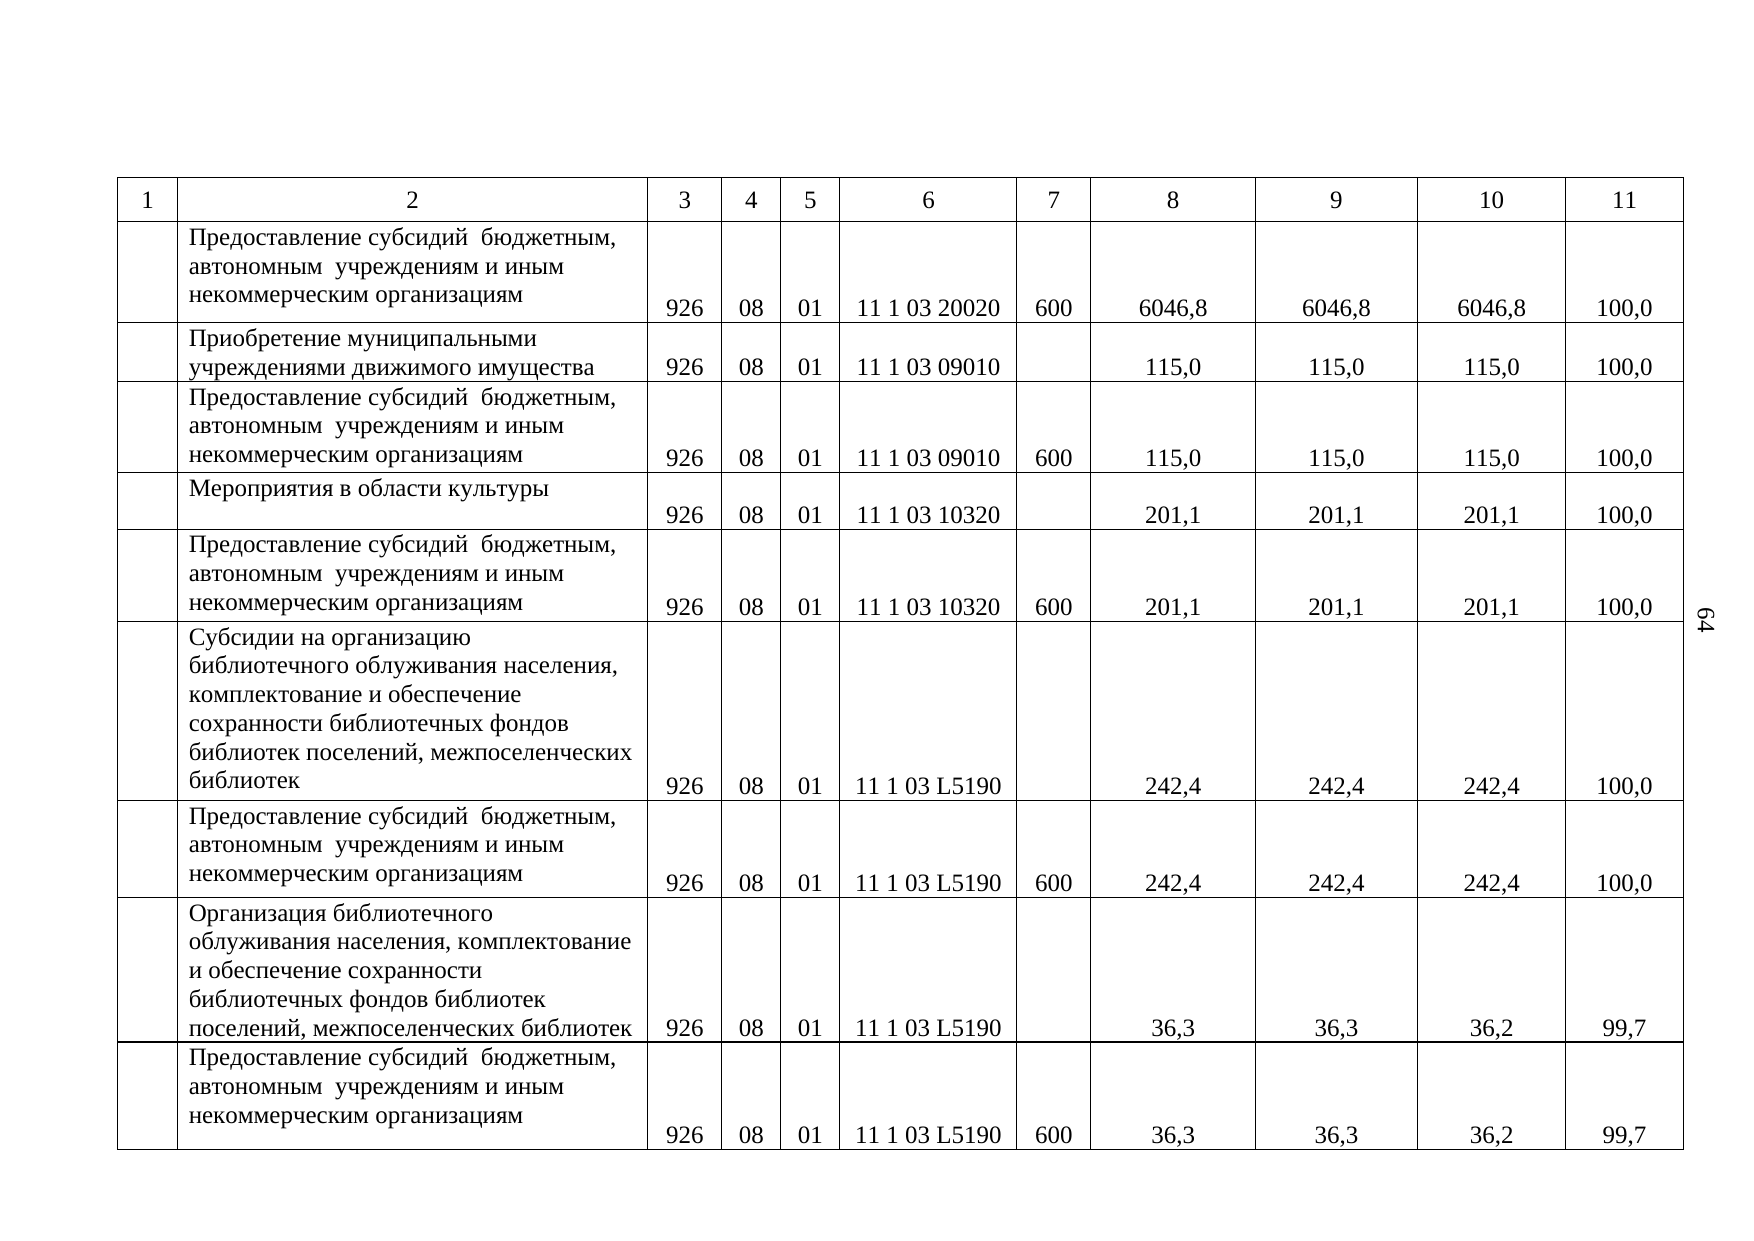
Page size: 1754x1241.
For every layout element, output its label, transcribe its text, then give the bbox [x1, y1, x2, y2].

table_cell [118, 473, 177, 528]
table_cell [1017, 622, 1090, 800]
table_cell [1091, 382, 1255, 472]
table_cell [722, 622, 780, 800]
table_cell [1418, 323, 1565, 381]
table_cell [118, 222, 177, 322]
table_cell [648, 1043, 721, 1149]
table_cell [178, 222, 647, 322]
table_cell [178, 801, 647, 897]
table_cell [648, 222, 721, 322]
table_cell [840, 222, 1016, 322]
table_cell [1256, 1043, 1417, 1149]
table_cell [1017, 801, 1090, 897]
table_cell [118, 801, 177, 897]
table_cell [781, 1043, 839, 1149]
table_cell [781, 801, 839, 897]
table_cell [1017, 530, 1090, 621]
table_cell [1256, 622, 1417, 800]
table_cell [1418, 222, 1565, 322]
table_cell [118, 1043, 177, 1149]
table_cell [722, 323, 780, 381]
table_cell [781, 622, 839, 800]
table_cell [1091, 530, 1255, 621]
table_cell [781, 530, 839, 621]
table_header 9 [1256, 178, 1417, 221]
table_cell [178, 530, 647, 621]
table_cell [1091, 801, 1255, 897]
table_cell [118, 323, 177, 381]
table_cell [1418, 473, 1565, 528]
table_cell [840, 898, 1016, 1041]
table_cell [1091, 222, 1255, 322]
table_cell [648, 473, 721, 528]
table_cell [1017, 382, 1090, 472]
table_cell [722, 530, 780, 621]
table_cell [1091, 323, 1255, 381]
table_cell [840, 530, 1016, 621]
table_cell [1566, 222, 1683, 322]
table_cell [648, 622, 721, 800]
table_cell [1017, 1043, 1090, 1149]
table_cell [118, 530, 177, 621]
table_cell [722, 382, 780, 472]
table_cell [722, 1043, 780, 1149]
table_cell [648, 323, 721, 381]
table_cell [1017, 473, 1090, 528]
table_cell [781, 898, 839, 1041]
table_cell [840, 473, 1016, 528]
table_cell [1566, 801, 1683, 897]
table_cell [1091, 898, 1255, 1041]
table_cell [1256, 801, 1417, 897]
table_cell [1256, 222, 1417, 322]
table_header 11 [1566, 178, 1683, 221]
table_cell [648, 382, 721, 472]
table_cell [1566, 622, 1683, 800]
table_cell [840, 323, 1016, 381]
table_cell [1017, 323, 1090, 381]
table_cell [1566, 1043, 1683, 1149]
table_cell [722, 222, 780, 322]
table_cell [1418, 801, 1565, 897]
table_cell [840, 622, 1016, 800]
table_header 8 [1091, 178, 1255, 221]
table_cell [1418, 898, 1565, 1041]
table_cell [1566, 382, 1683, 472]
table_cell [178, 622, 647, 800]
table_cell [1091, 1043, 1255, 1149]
table_header 10 [1418, 178, 1565, 221]
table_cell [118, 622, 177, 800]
table_header 1 [118, 178, 177, 221]
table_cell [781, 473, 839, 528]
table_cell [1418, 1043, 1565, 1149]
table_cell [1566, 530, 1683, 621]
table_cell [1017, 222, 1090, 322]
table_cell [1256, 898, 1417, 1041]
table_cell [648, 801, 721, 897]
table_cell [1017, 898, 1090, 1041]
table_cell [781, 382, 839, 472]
table_header 7 [1017, 178, 1090, 221]
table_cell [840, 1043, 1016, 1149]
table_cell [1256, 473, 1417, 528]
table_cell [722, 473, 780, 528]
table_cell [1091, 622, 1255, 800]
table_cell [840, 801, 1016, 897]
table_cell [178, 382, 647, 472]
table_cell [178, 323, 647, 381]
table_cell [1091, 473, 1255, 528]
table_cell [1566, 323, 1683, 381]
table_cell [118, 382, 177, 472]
table_header 2 [178, 178, 647, 221]
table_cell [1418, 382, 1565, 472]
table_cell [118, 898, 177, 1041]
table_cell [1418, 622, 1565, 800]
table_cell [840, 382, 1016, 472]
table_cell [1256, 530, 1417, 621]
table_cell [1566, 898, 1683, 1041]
table_header 6 [840, 178, 1016, 221]
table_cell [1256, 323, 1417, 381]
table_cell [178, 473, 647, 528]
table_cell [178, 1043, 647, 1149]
table_header 4 [722, 178, 780, 221]
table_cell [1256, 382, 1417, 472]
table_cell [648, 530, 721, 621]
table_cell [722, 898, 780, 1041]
table_header 3 [648, 178, 721, 221]
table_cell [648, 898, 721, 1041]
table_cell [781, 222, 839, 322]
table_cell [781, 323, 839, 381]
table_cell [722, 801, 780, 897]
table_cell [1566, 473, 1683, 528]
table_header 5 [781, 178, 839, 221]
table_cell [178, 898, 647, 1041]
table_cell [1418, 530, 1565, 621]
